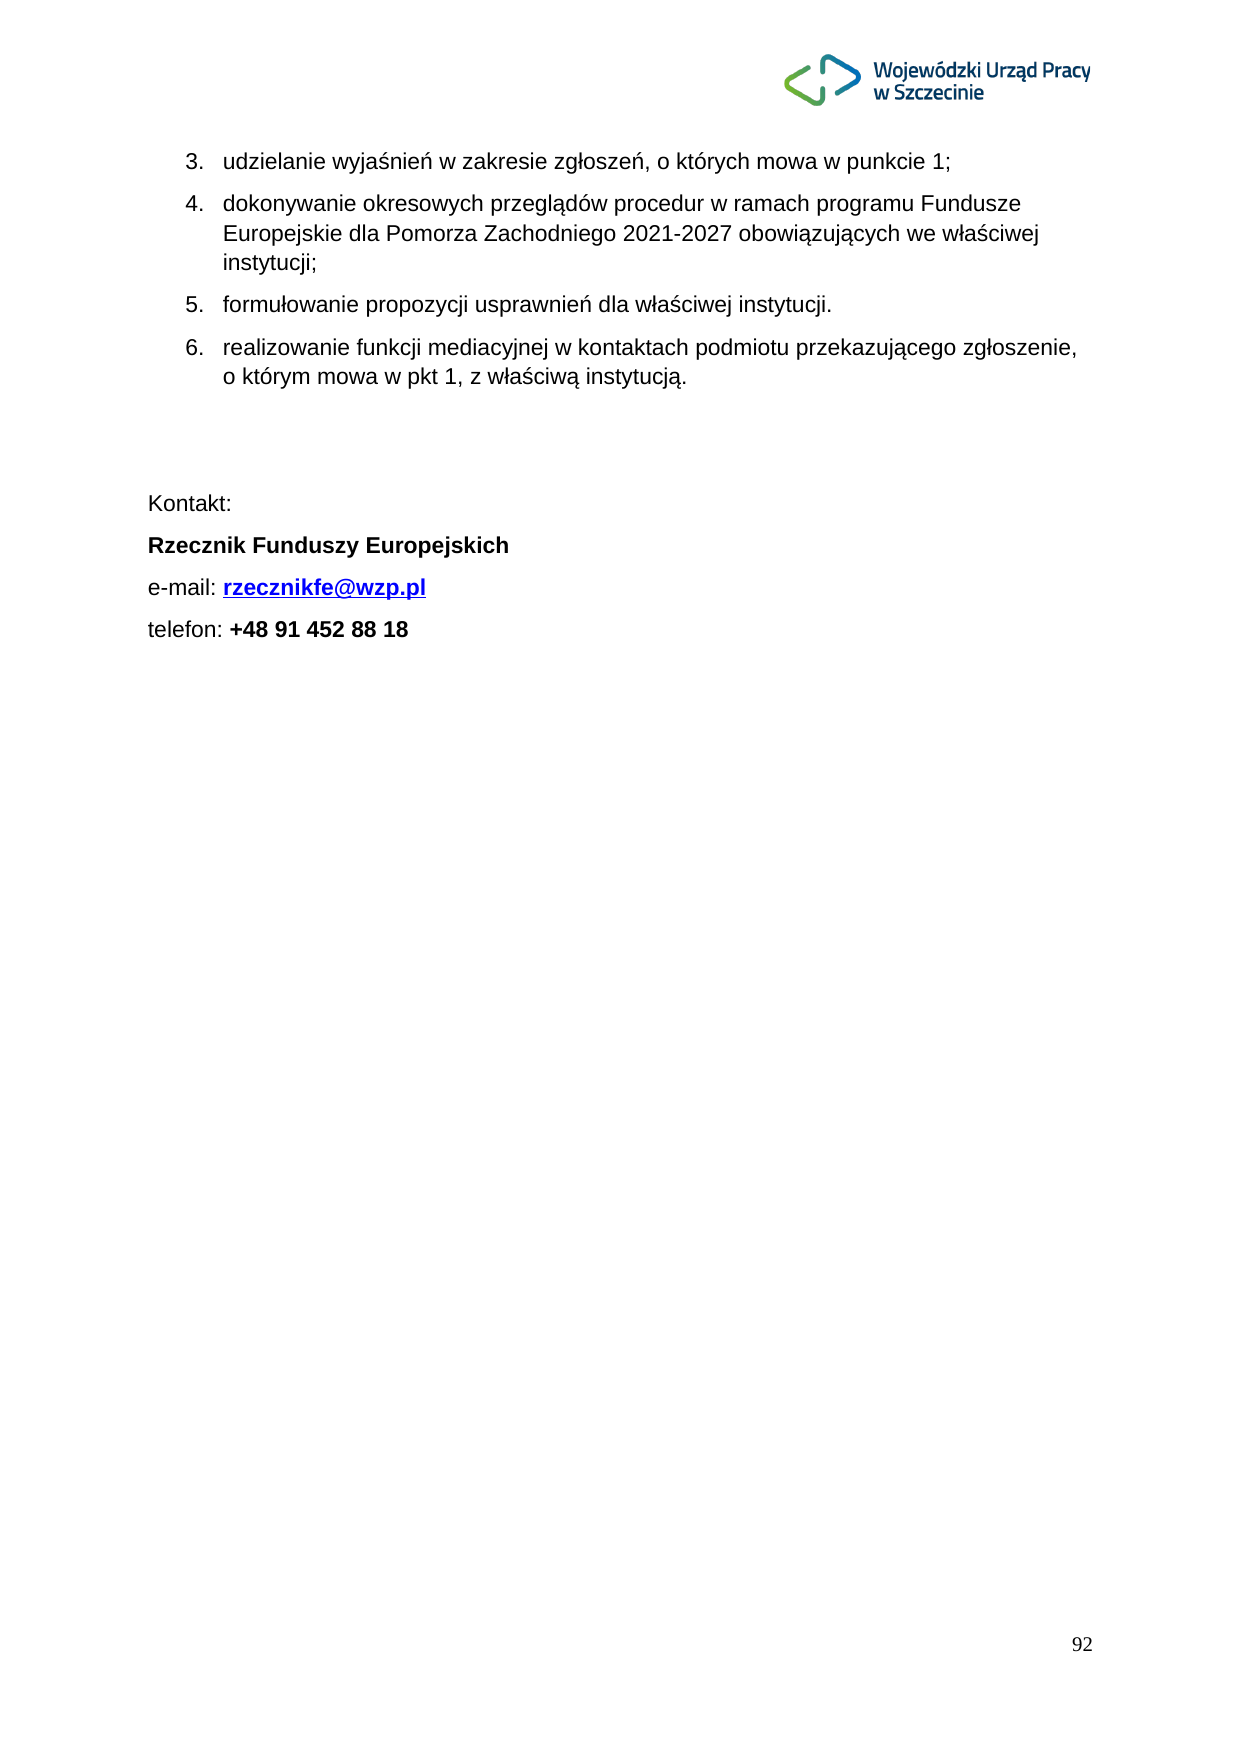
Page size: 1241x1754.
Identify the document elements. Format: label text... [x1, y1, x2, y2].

list udzielanie wyjaśnień w zakresie zgłoszeń, o których mowa w punkcie 1; [185, 148, 1092, 174]
text Kontakt: [148, 490, 1092, 516]
list formułowanie propozycji usprawnień dla właściwej instytucji. [185, 291, 1092, 318]
text telefon: +48 91 452 88 18 [148, 616, 1092, 643]
text Rzecznik Funduszy Europejskich [148, 532, 1092, 558]
text e-mail: rzecznikfe@wzp.pl [148, 574, 1092, 601]
list realizowanie funkcji mediacyjnej w kontaktach podmiotu przekazującego zgłoszenie, o którym mowa w pkt 1, z właściwą instytucją. [185, 334, 1092, 390]
picture [784, 54, 1091, 106]
list dokonywanie okresowych przeglądów procedur w ramach programu Fundusze Europejskie dla Pomorza Zachodniego 2021-2027 obowiązujących we właściwej instytucji; [185, 190, 1092, 276]
